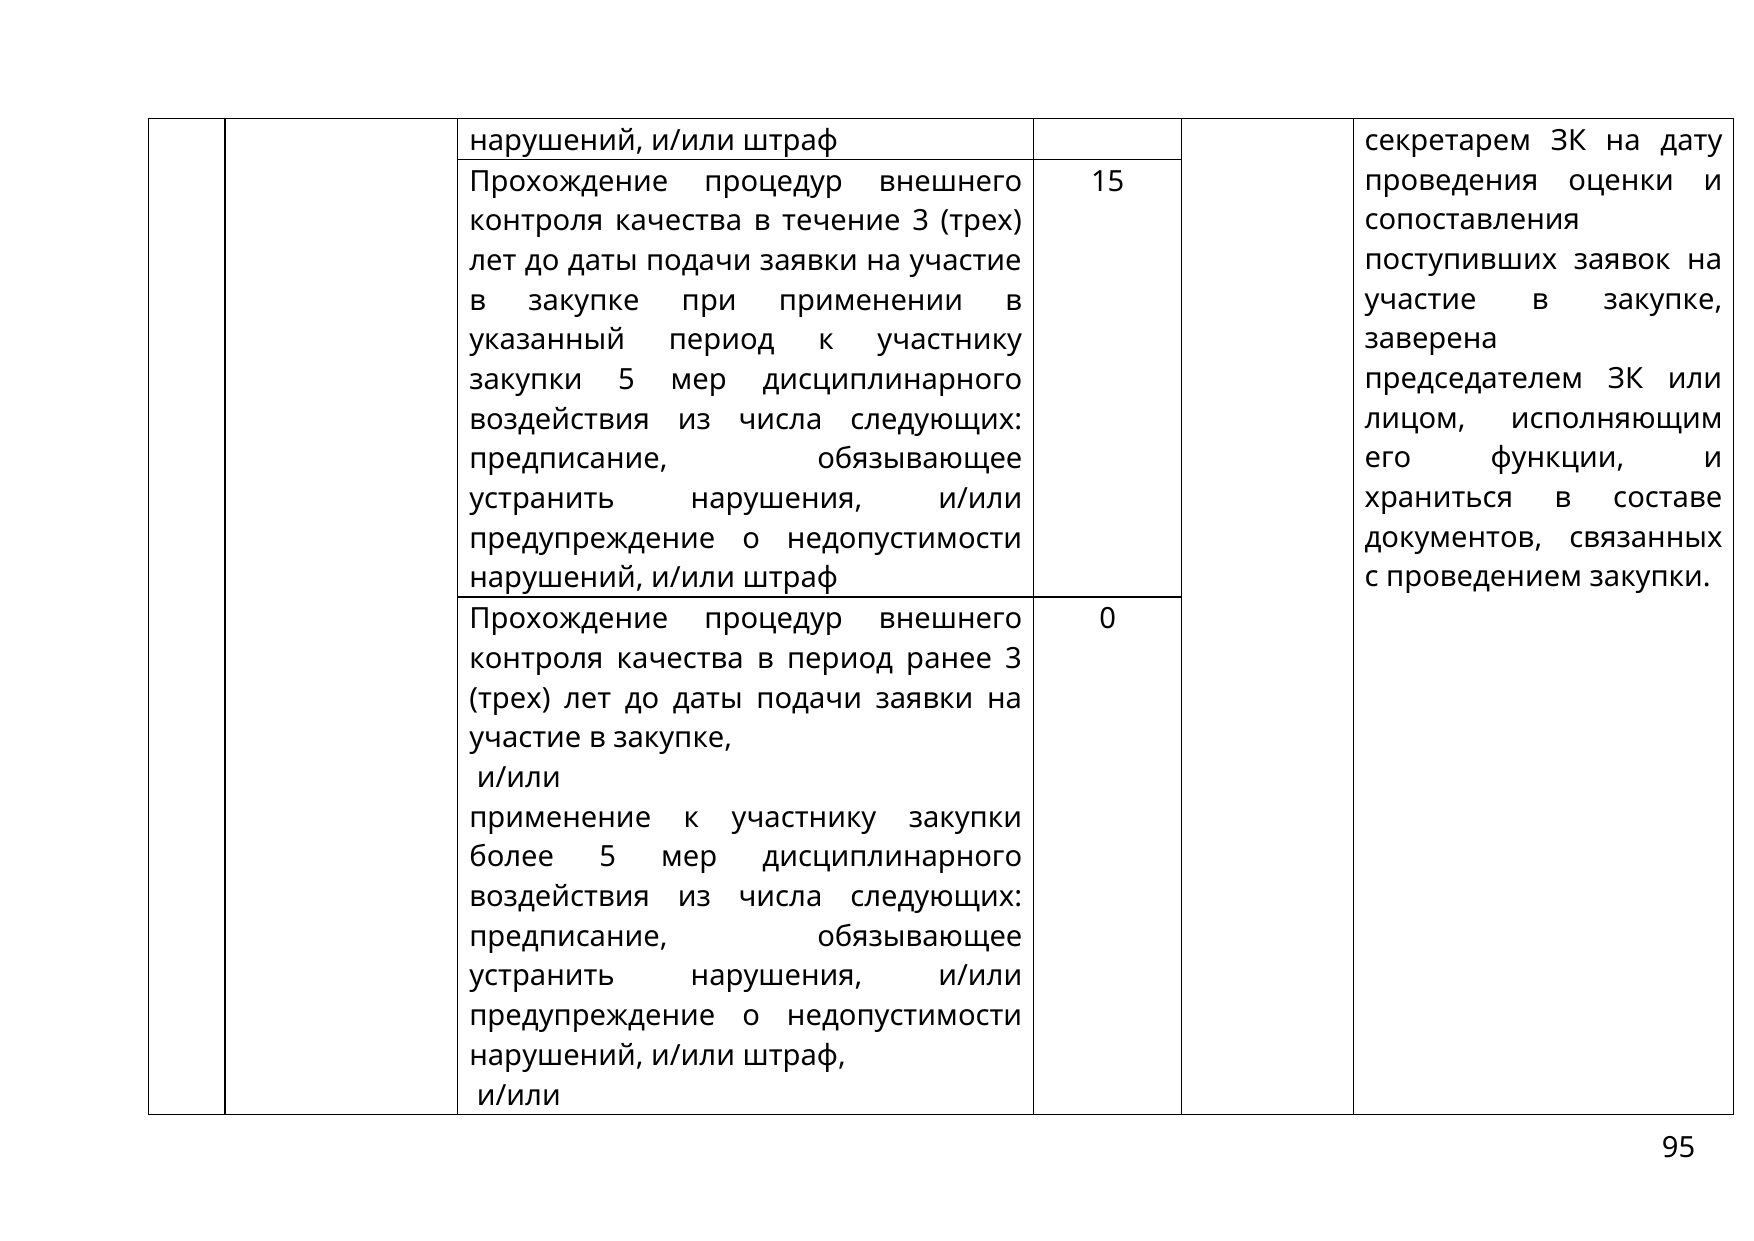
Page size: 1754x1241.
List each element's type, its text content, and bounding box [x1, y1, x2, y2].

table_cell 30 [1034, 119, 1181, 159]
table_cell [458, 119, 1033, 159]
table_cell 15 [1034, 160, 1181, 596]
table_cell Прохождение процедур внешнего контроля качества в течение 3 (трех) лет до даты подачи заявки на участие в закупке при применении в указанный период к участнику закупки 5 мер дисциплинарного воздействия из числа следующих: предписание, обязывающее устранить нарушения, и/или предупреждение о недопустимости нарушений, и/или штраф [458, 160, 1033, 596]
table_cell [458, 598, 1033, 1113]
table_cell 0 [1034, 598, 1181, 1113]
